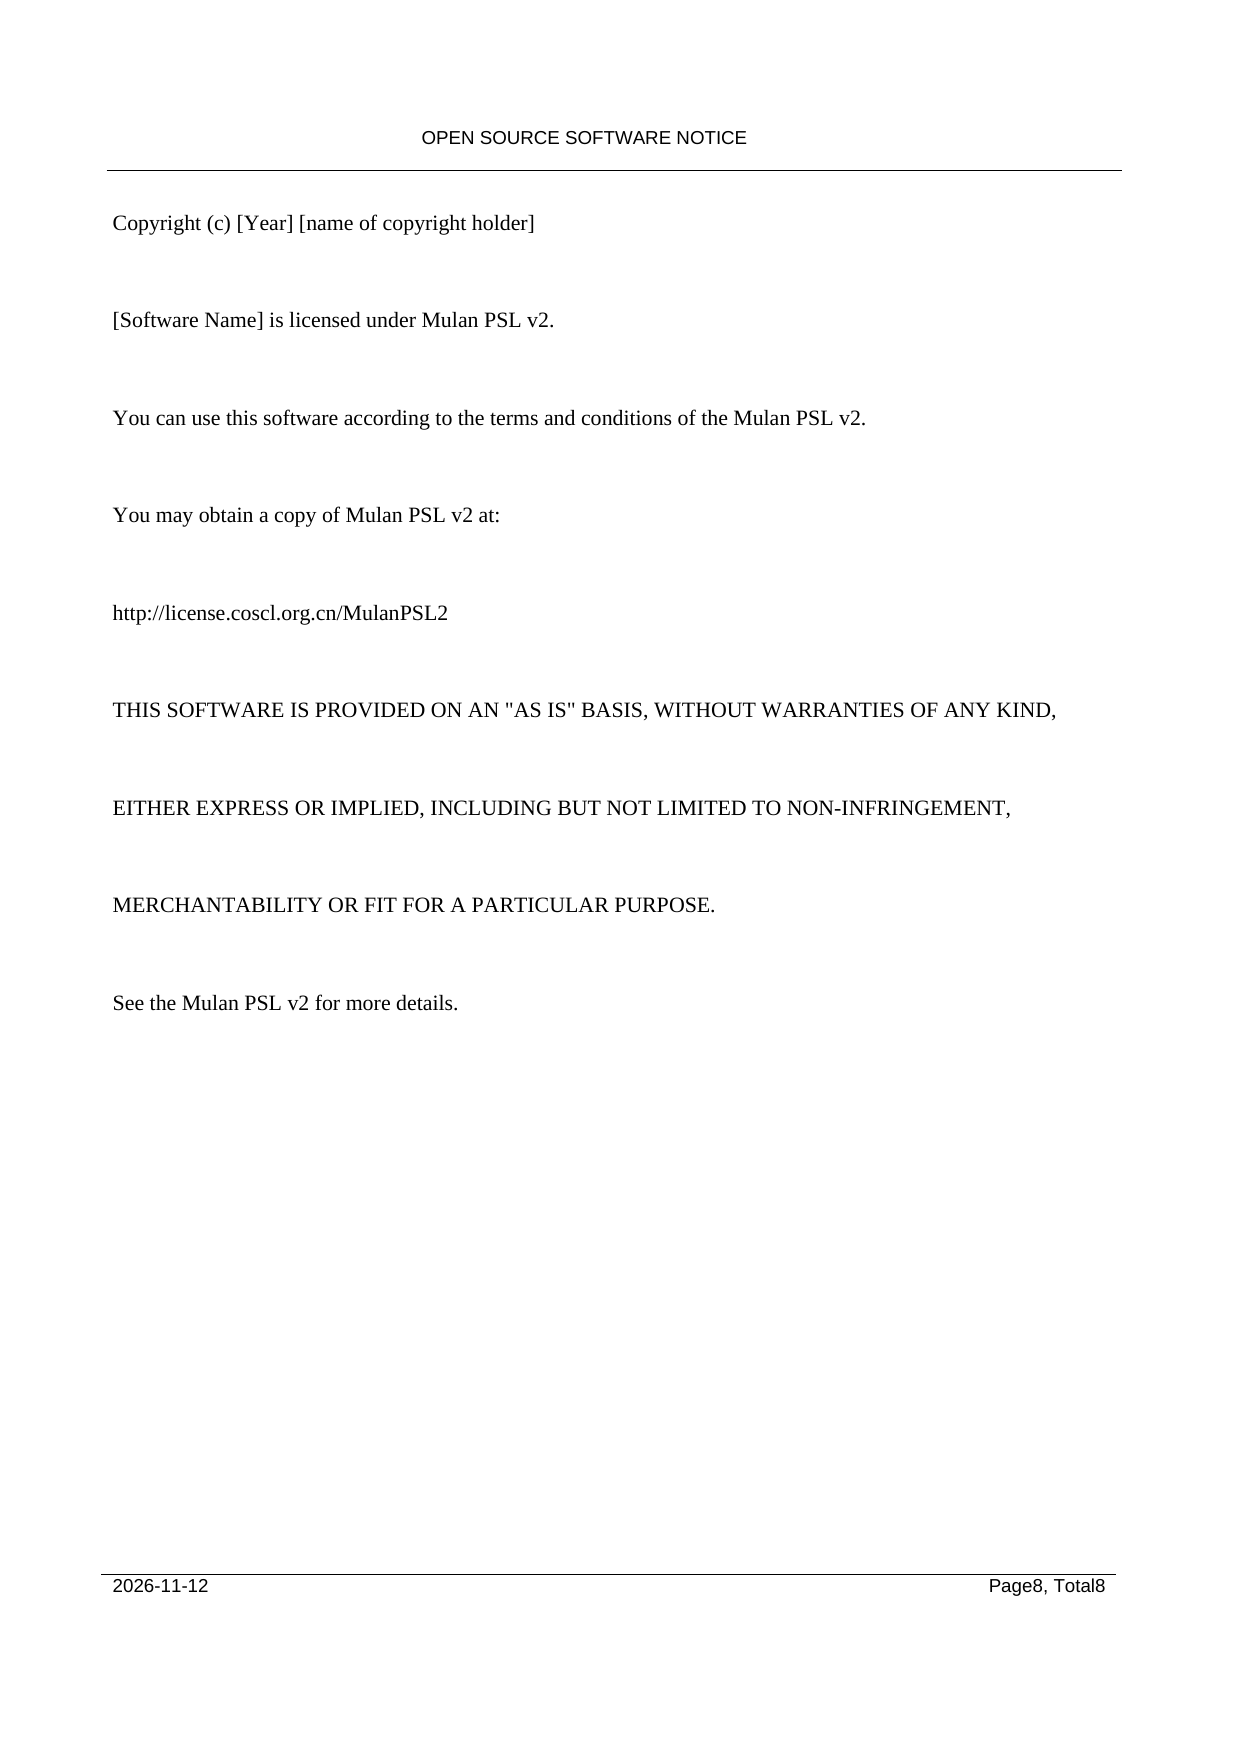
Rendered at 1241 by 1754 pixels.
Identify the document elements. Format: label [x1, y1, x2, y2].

text [112, 206, 1128, 1019]
